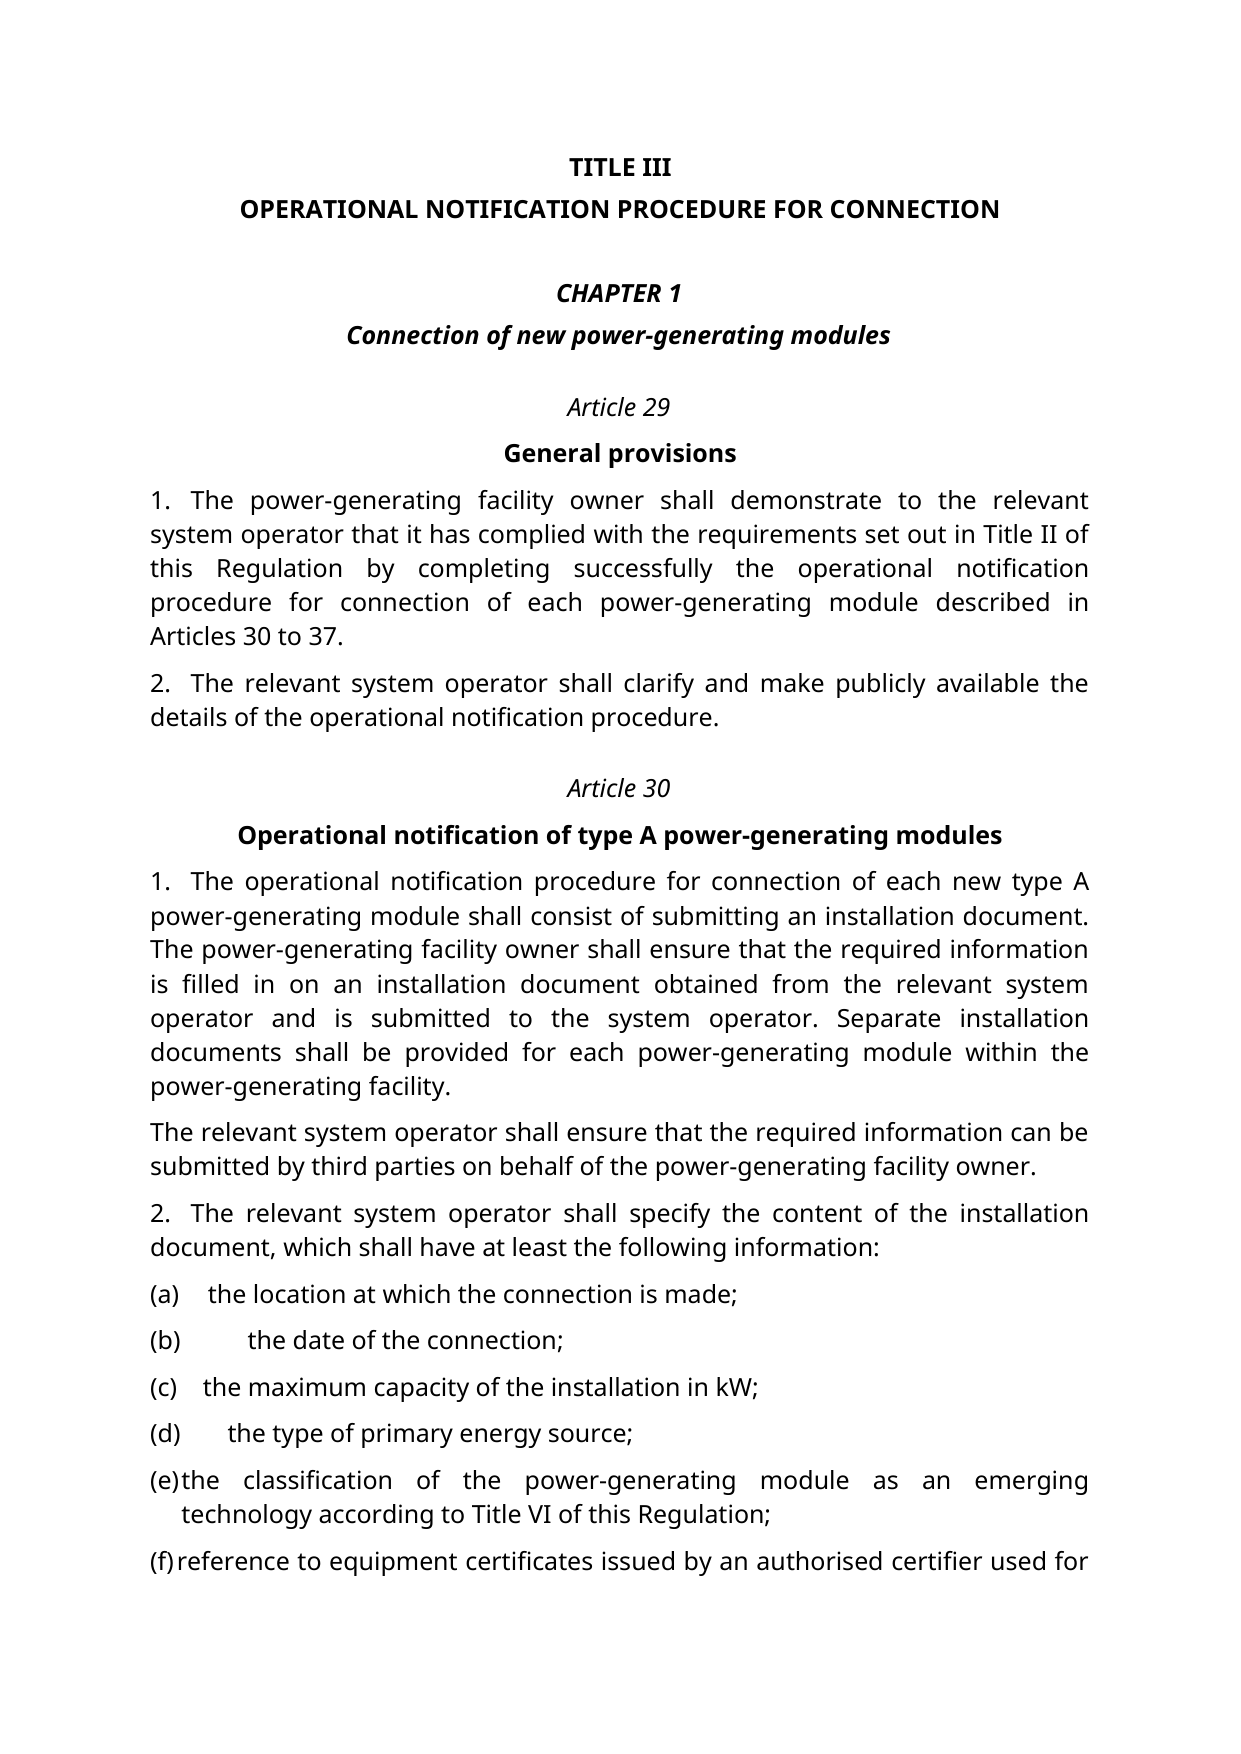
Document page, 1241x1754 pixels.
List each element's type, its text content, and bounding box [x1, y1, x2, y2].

text Article 30 [150, 771, 1090, 805]
table_header the classification of the power-generating module as an emerging technology according to Title VI of this Regulation; [181, 1450, 1090, 1531]
text General provisions [150, 436, 1090, 470]
table_header (c) [150, 1357, 203, 1403]
text Article 29 [150, 389, 1090, 423]
text 1. The power-generating facility owner shall demonstrate to the relevant system operator that it has complied with the requirements set out in Title II of this Regulation by completing successfully the operational notification procedure for connection of each power-generating module described in Articles 30 to 37. [150, 482, 1090, 653]
text 2. The relevant system operator shall clarify and make publicly available the details of the operational notification procedure. [150, 665, 1090, 733]
text TITLE III [150, 150, 1090, 184]
text Connection of new power-generating modules [150, 318, 1090, 352]
table_header (f) [150, 1531, 177, 1577]
table_header the location at which the connection is made; [208, 1264, 1090, 1310]
table_header (b) [150, 1310, 247, 1357]
table_header the type of primary energy source; [227, 1404, 1090, 1450]
text The relevant system operator shall ensure that the required information can be submitted by third parties on behalf of the power-generating facility owner. [150, 1115, 1090, 1183]
table_header (e) [150, 1450, 181, 1531]
text OPERATIONAL NOTIFICATION PROCEDURE FOR CONNECTION [150, 192, 1090, 226]
table_header the maximum capacity of the installation in kW; [203, 1357, 1090, 1403]
text 2. The relevant system operator shall specify the content of the installation document, which shall have at least the following information: [150, 1196, 1090, 1264]
table_header (d) [150, 1404, 227, 1450]
text 1. The operational notification procedure for connection of each new type A power-generating module shall consist of submitting an installation document. The power-generating facility owner shall ensure that the required information is filled in on an installation document obtained from the relevant system operator and is submitted to the system operator. Separate installation documents shall be provided for each power-generating module within the power-generating facility. [150, 864, 1090, 1102]
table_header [177, 1531, 1090, 1577]
table_header the date of the connection; [248, 1310, 1090, 1357]
table_header (a) [150, 1264, 208, 1310]
text Operational notification of type A power-generating modules [150, 817, 1090, 852]
text CHAPTER 1 [150, 276, 1090, 310]
